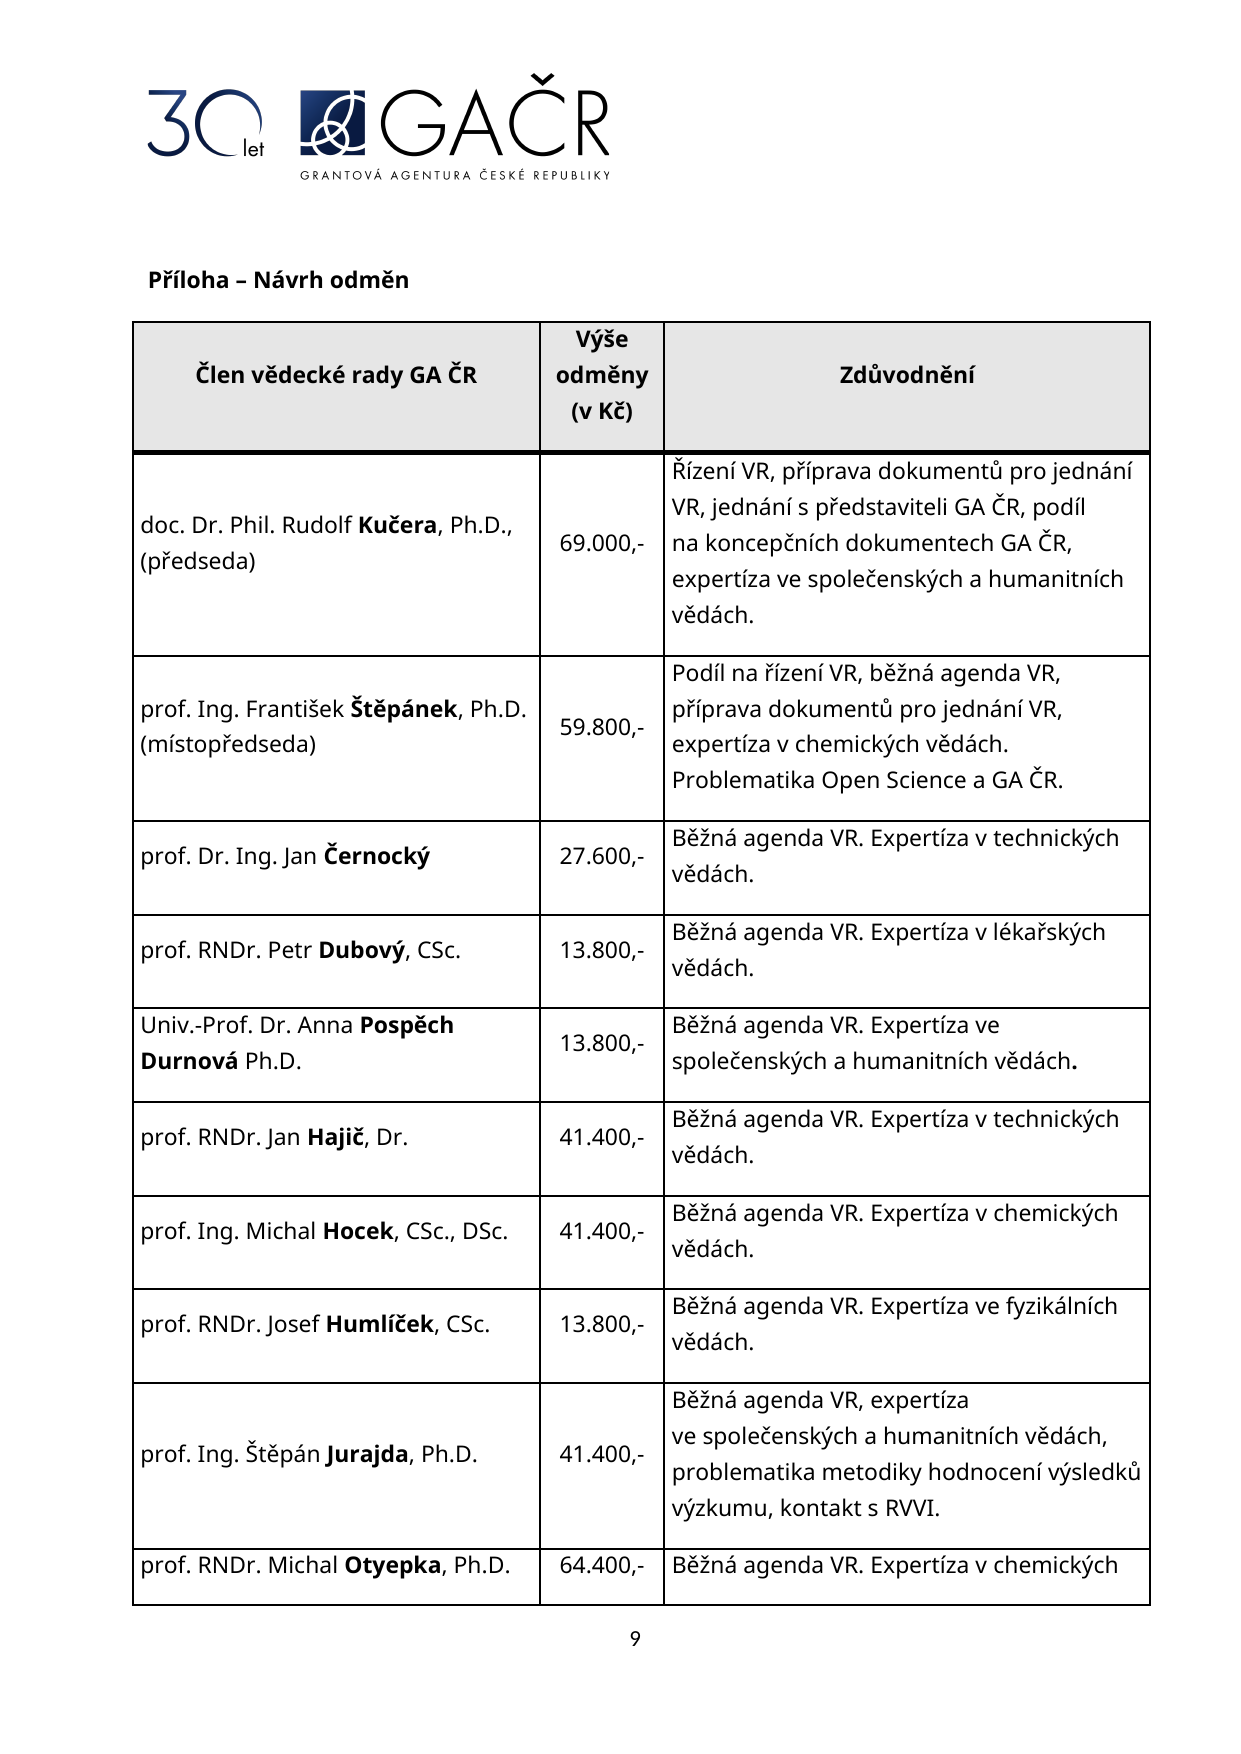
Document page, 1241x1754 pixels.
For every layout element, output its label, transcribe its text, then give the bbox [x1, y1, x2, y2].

table_cell Běžná agenda VR. Expertíza v chemických vědách. [665, 1197, 1149, 1288]
table_cell prof. Ing. Štěpán Jurajda, Ph.D. [134, 1384, 539, 1547]
table_cell prof. Ing. František Štěpánek, Ph.D. (místopředseda) [134, 657, 539, 820]
table_cell 41.400,- [541, 1384, 663, 1547]
text Příloha – Návrh odměn [148, 264, 1122, 295]
table_cell 41.400,- [541, 1103, 663, 1194]
table_cell 59.800,- [541, 657, 663, 820]
table_cell Běžná agenda VR. Expertíza ve společenských a humanitních vědách. [665, 1009, 1149, 1101]
table_cell prof. Ing. Michal Hocek, CSc., DSc. [134, 1197, 539, 1288]
table_cell 41.400,- [541, 1197, 663, 1288]
table_cell Běžná agenda VR. Expertíza v technických vědách. [665, 1103, 1149, 1194]
table_header Výše odměny (v Kč) [541, 323, 663, 450]
table_cell Běžná agenda VR. Expertíza v technických vědách. [665, 822, 1149, 914]
table_cell 27.600,- [541, 822, 663, 914]
table_cell Běžná agenda VR. Expertíza ve fyzikálních vědách. [665, 1290, 1149, 1382]
table_cell 69.000,- [541, 455, 663, 654]
table_cell prof. RNDr. Jan Hajič, Dr. [134, 1103, 539, 1194]
table_cell Běžná agenda VR. Expertíza v chemických vědách. Problematika hodnocení dopadu GA ČR na českou vědu. Koordinace postupu u schématu „Proof of Concept.“ [665, 1550, 1149, 1604]
table_cell 13.800,- [541, 916, 663, 1007]
table_header Zdůvodnění [665, 323, 1149, 450]
table_cell prof. RNDr. Michal Otyepka, Ph.D. [134, 1550, 539, 1604]
table_cell Řízení VR, příprava dokumentů pro jednání VR, jednání s představiteli GA ČR, podíl na koncepčních dokumentech GA ČR, expertíza ve společenských a humanitních vědách. [665, 455, 1149, 654]
table_cell 13.800,- [541, 1009, 663, 1101]
table_cell Běžná agenda VR, expertíza ve společenských a humanitních vědách, problematika metodiky hodnocení výsledků výzkumu, kontakt s RVVI. [665, 1384, 1149, 1547]
table_cell 64.400,- [541, 1550, 663, 1604]
table_cell prof. RNDr. Josef Humlíček, CSc. [134, 1290, 539, 1382]
table_cell prof. RNDr. Petr Dubový, CSc. [134, 916, 539, 1007]
table_header Člen vědecké rady GA ČR [134, 323, 539, 450]
table_cell prof. Dr. Ing. Jan Černocký [134, 822, 539, 914]
table_cell Běžná agenda VR. Expertíza v lékařských vědách. [665, 916, 1149, 1007]
table_cell 13.800,- [541, 1290, 663, 1382]
table_cell Podíl na řízení VR, běžná agenda VR, příprava dokumentů pro jednání VR, expertíza v chemických vědách. Problematika Open Science a GA ČR. [665, 657, 1149, 820]
picture [147, 73, 610, 180]
table_cell doc. Dr. Phil. Rudolf Kučera, Ph.D., (předseda) [134, 455, 539, 654]
table_cell Univ.-Prof. Dr. Anna Pospěch Durnová Ph.D. [134, 1009, 539, 1101]
